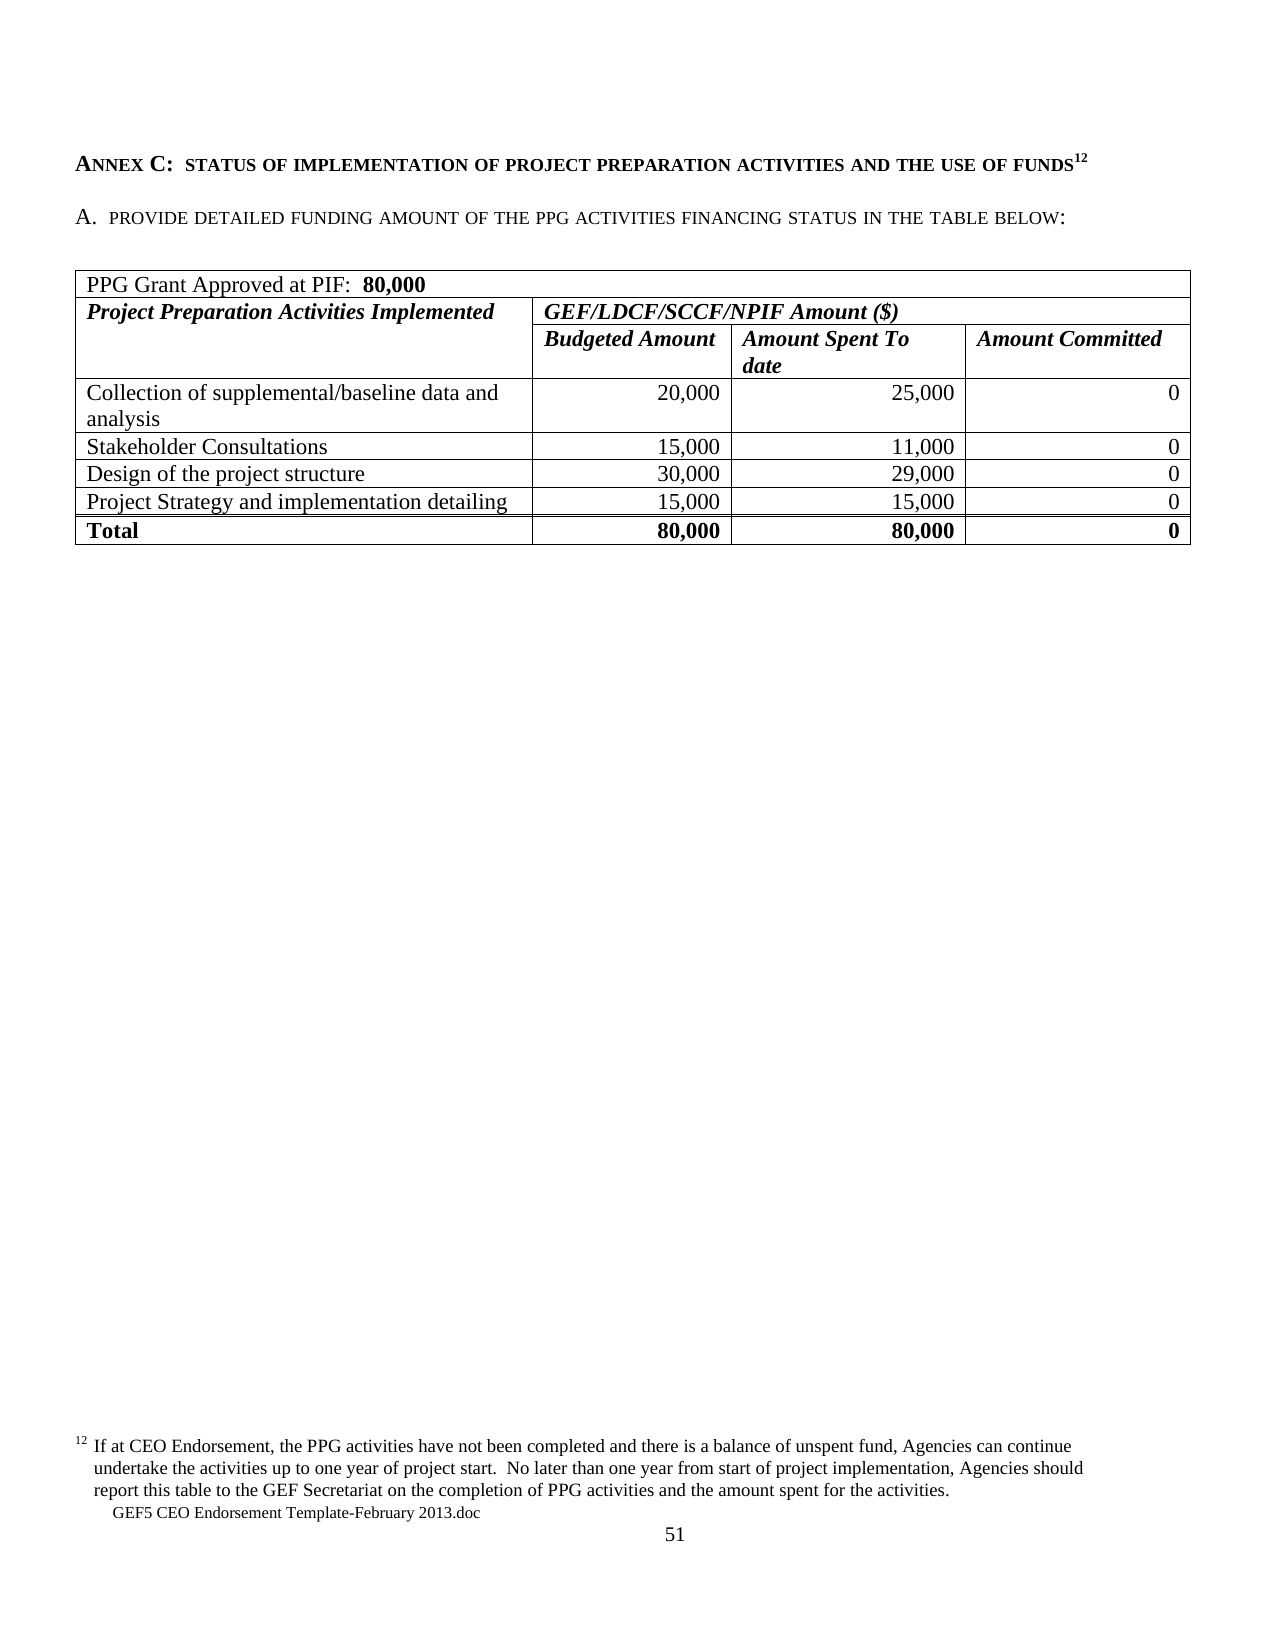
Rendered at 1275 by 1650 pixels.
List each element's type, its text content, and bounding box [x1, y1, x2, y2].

table_cell 30,000 [533, 460, 731, 487]
table_cell Design of the project structure [76, 460, 532, 487]
table_cell Stakeholder Consultations [76, 433, 532, 459]
table_cell GEF/LDCF/SCCF/NPIF Amount ($) [533, 298, 1190, 324]
table_cell 80,000 [732, 517, 965, 543]
table_cell 80,000 [533, 517, 731, 543]
table_cell Project Preparation Activities Implemented [76, 298, 532, 378]
table_cell Project Strategy and implementation detailing [76, 488, 532, 514]
text Annex C: status of implementation of project preparation activities and the use of funds [75, 150, 1125, 176]
table_cell 15,000 [533, 433, 731, 459]
table_cell 0 [966, 517, 1190, 543]
table_cell Amount Spent To date [732, 325, 965, 378]
table_cell Total [76, 517, 532, 543]
table_cell 0 [966, 488, 1190, 514]
table_cell 25,000 [732, 379, 965, 432]
table_header PPG Grant Approved at PIF: 80,000 [76, 271, 1190, 297]
text A. provide detailed funding amount of the ppg activities financing status in the table below: [75, 203, 1125, 257]
table_cell Budgeted Amount [533, 325, 731, 378]
table_cell Collection of supplemental/baseline data and analysis [76, 379, 532, 432]
table_cell 0 [966, 433, 1190, 459]
table_cell 20,000 [533, 379, 731, 432]
table_cell 15,000 [533, 488, 731, 514]
table_cell 29,000 [732, 460, 965, 487]
table_cell 11,000 [732, 433, 965, 459]
table_cell Amount Committed [966, 325, 1190, 378]
table_cell 15,000 [732, 488, 965, 514]
table_cell 0 [966, 379, 1190, 432]
table_cell 0 [966, 460, 1190, 487]
